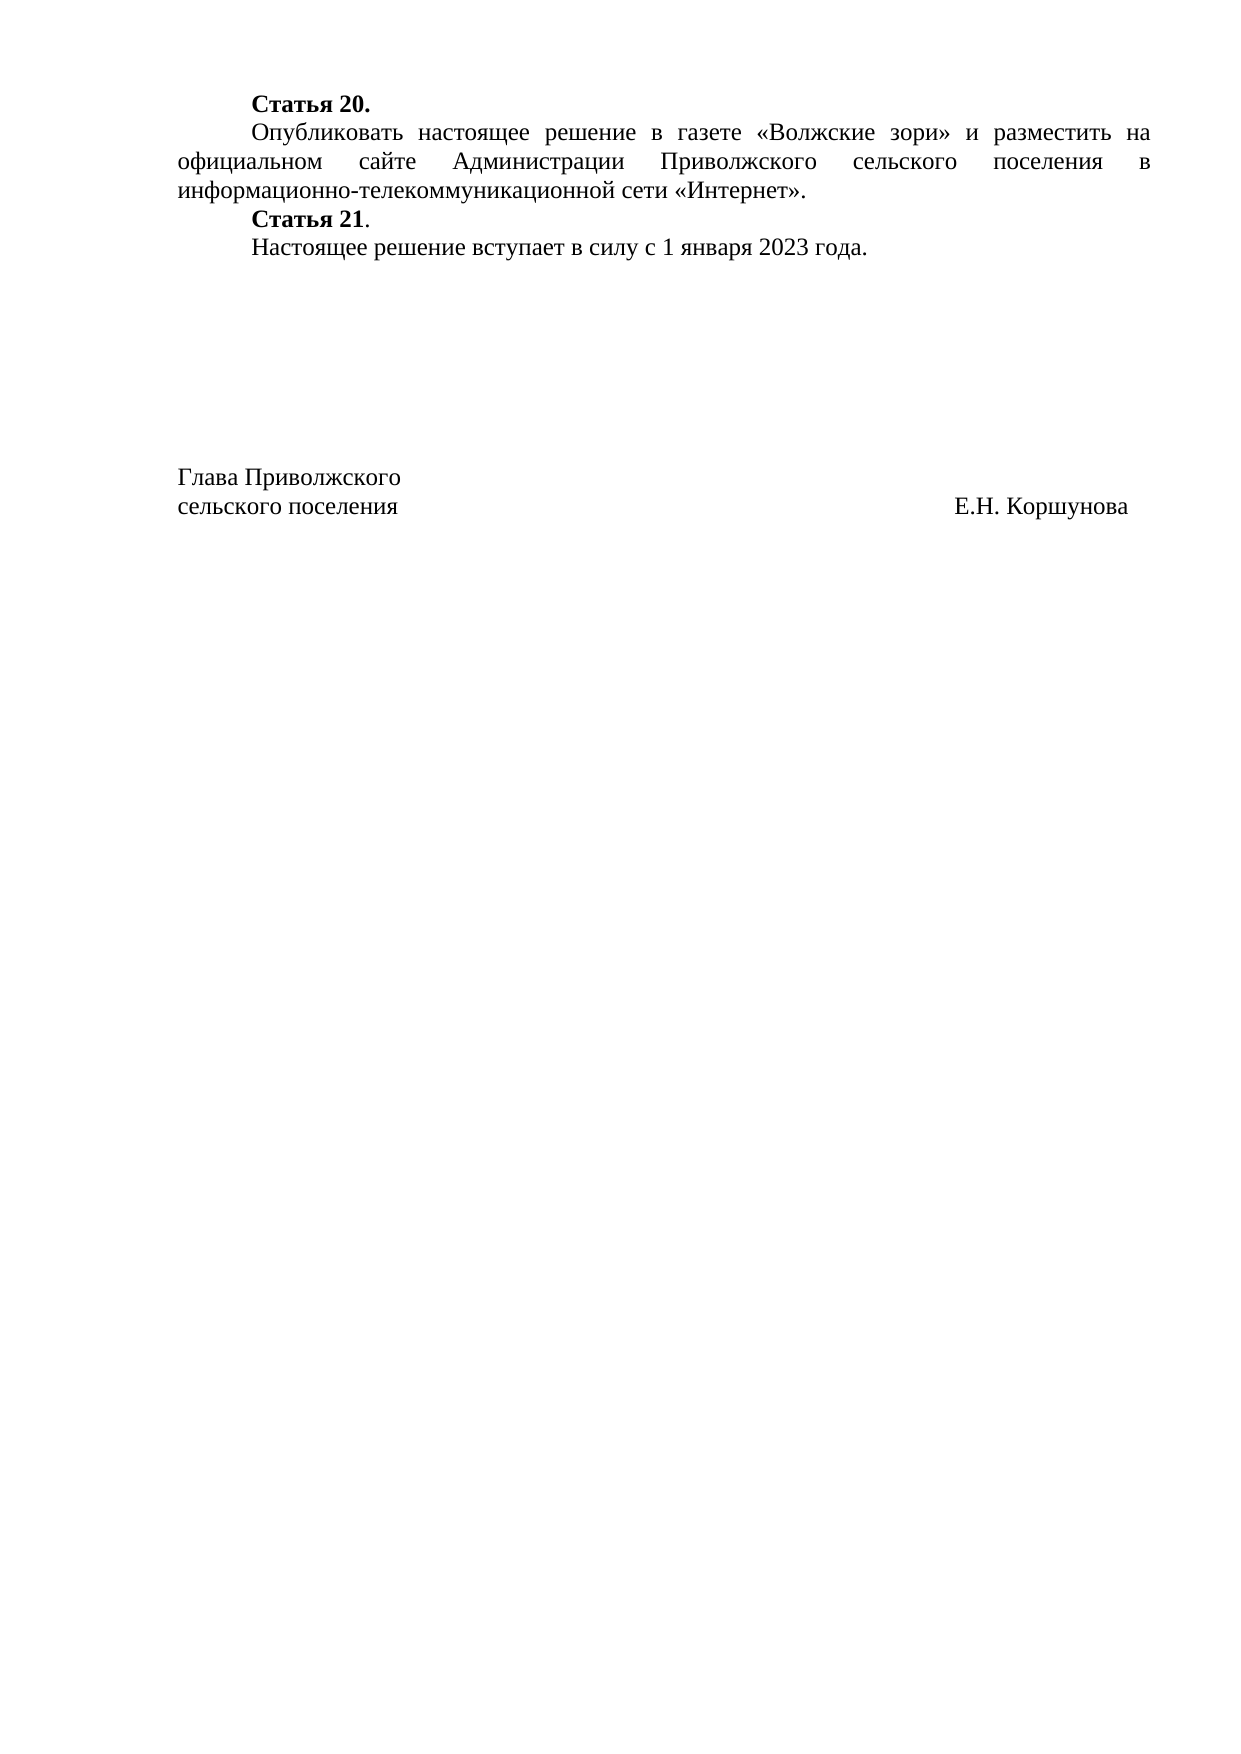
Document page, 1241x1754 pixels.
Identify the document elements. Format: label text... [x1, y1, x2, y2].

text Статья 21. [177, 204, 1152, 232]
text Настоящее решение вступает в силу с 1 января 2023 года. [177, 232, 1152, 261]
text сельского поселения Е.Н. Коршунова [177, 491, 1152, 520]
text Статья 20. [177, 89, 1152, 117]
text Глава Приволжского [177, 462, 1152, 491]
text Опубликовать настоящее решение в газете «Волжские зори» и разместить на официальном сайте Администрации Приволжского сельского поселения в информационно-телекоммуникационной сети «Интернет». [177, 117, 1152, 204]
